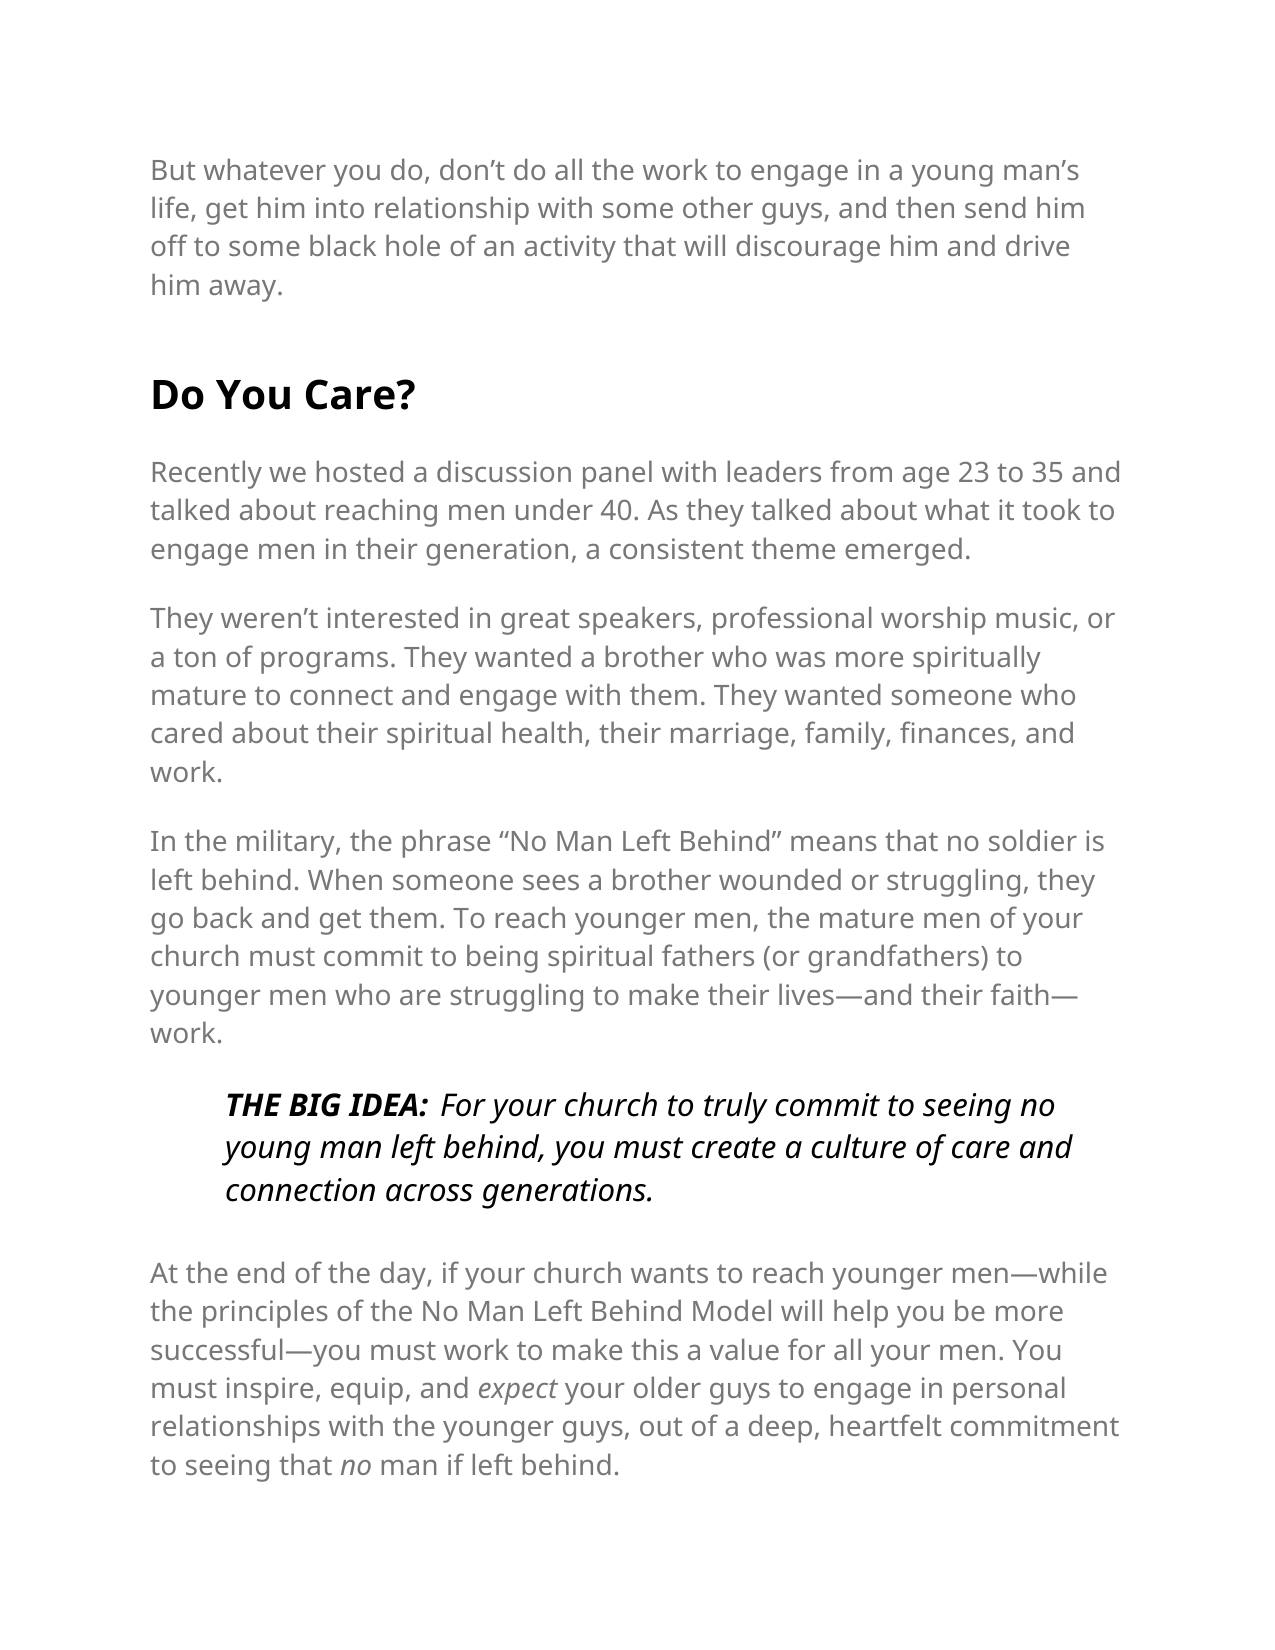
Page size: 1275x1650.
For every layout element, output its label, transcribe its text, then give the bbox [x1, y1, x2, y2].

text THE BIG IDEA: For your church to truly commit to seeing no young man left behind, you must create a culture of care and connection across generations. [225, 1083, 1125, 1211]
text But whatever you do, don’t do all the work to engage in a young man’s life, get him into relationship with some other guys, and then send him off to some black hole of an activity that will discourage him and drive him away. [150, 150, 1125, 303]
text At the end of the day, if your church wants to reach younger men—while the principles of the No Man Left Behind Model will help you be more successful—you must work to make this a value for all your men. You must inspire, equip, and expect your older guys to engage in personal relationships with the younger guys, out of a deep, heartfelt commitment to seeing that no man if left behind. [150, 1253, 1125, 1483]
text Do You Care? [150, 366, 1125, 421]
text They weren’t interested in great speakers, professional worship music, or a ton of programs. They wanted a brother who was more spiritually mature to connect and engage with them. They wanted someone who cared about their spiritual health, their marriage, family, finances, and work. [150, 599, 1125, 790]
text Recently we hosted a discussion panel with leaders from age 23 to 35 and talked about reaching men under 40. As they talked about what it took to engage men in their generation, a consistent theme emerged. [150, 452, 1125, 567]
text In the military, the phrase “No Man Left Behind” means that no soldier is left behind. When someone sees a brother wounded or struggling, they go back and get them. To reach younger men, the mature men of your church must commit to being spiritual fathers (or grandfathers) to younger men who are struggling to make their lives—and their faith—work. [150, 822, 1125, 1052]
